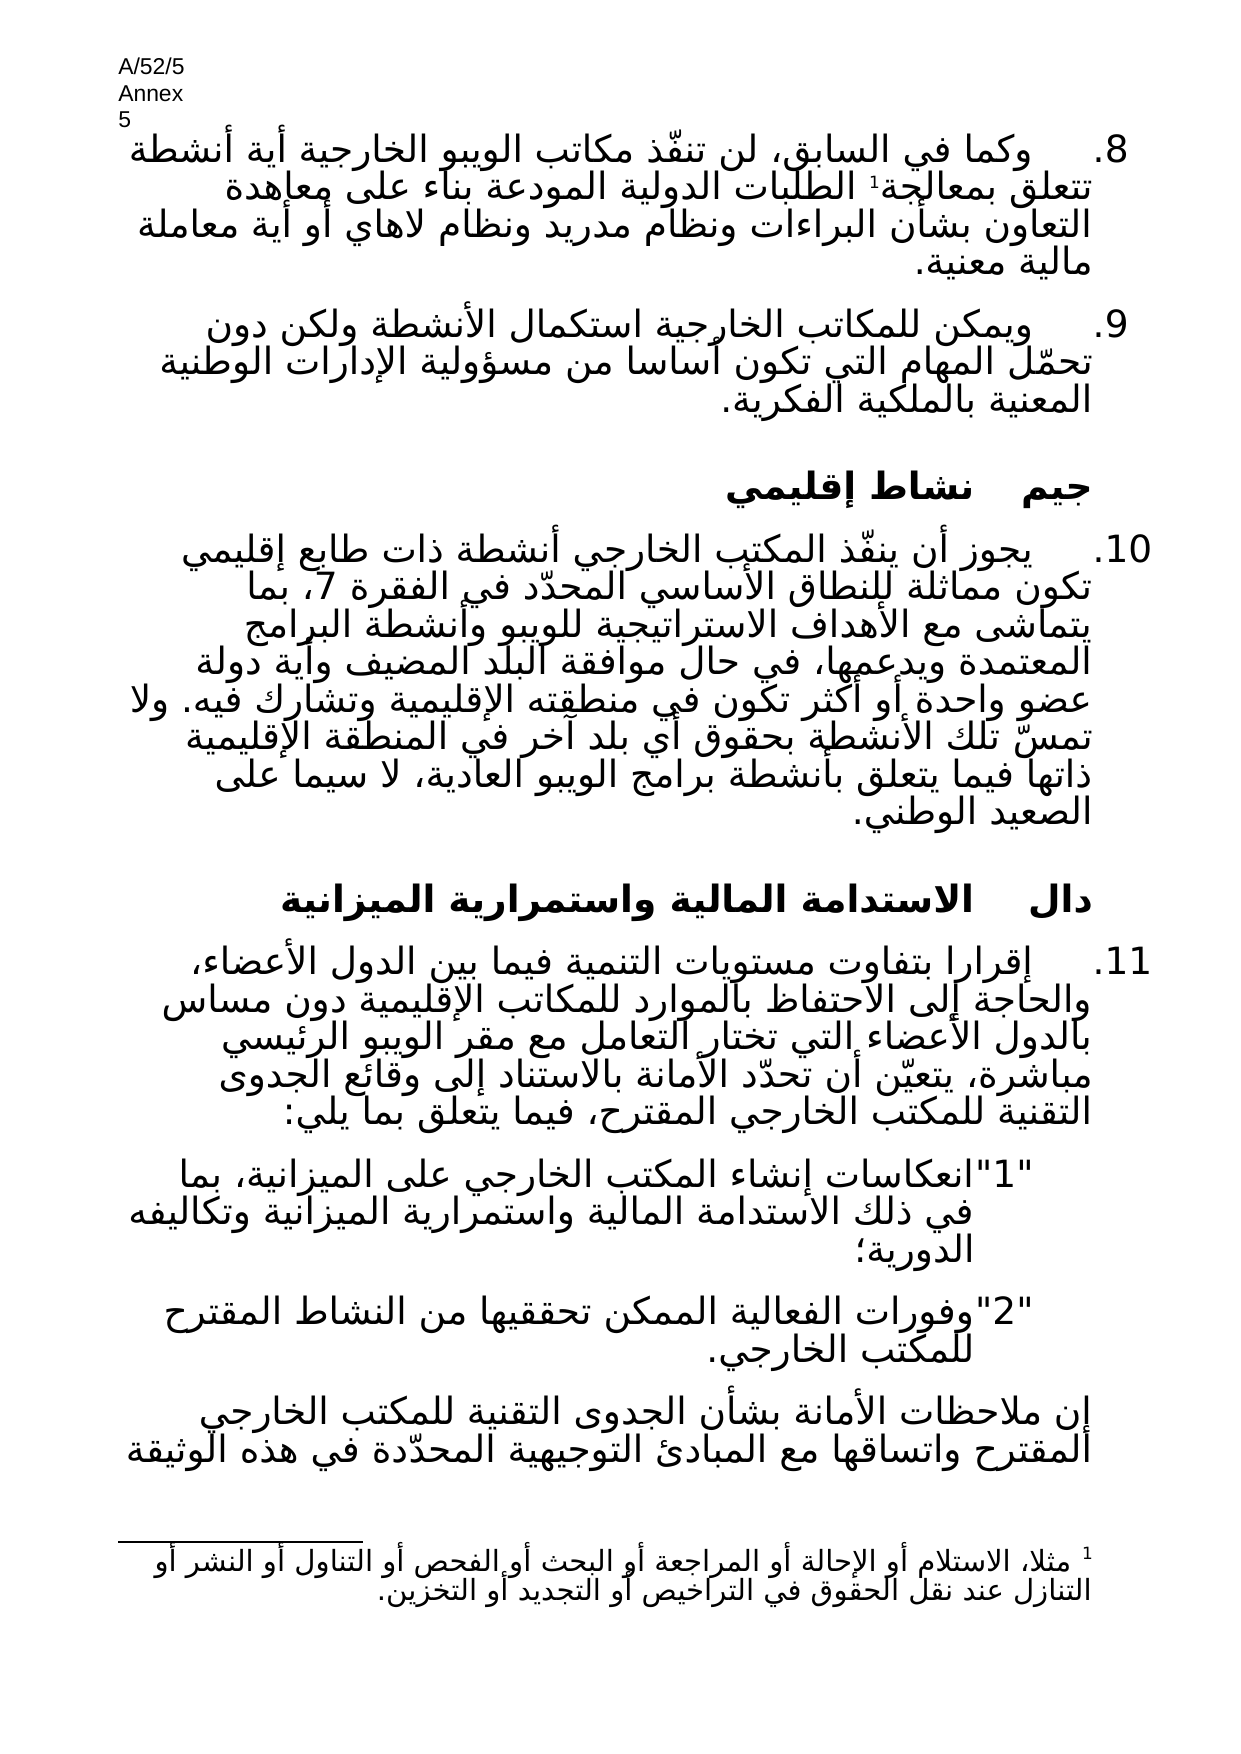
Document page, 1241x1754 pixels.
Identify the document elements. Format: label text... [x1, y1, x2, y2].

text دال الاستدامة المالية واستمرارية الميزانية [118, 882, 1092, 920]
text إقرارا بتفاوت مستويات التنمية فيما بين الدول الأعضاء، والحاجة إلى الاحتفاظ بالموارد للمكاتب الإقليمية دون مساس بالدول الأعضاء التي تختار التعامل مع مقر الويبو الرئيسي مباشرة، يتعيّن أن تحدّد الأمانة بالاستناد إلى وقائع الجدوى التقنية للمكتب الخارجي المقترح، فيما يتعلق بما يلي: [118, 945, 1092, 1132]
text "1" انعكاسات إنشاء المكتب الخارجي على الميزانية، بما في ذلك الاستدامة المالية واستمرارية الميزانية وتكاليفه الدورية؛ [118, 1157, 1033, 1270]
text ويمكن للمكاتب الخارجية استكمال الأنشطة ولكن دون تحمّل المهام التي تكون أساسا من مسؤولية الإدارات الوطنية المعنية بالملكية الفكرية. [118, 307, 1092, 420]
text يجوز أن ينفّذ المكتب الخارجي أنشطة ذات طابع إقليمي تكون مماثلة للنطاق الأساسي المحدّد في الفقرة 7، بما يتماشى مع الأهداف الاستراتيجية للويبو وأنشطة البرامج المعتمدة ويدعمها، في حال موافقة البلد المضيف وأية دولة عضو واحدة أو أكثر تكون في منطقته الإقليمية وتشارك فيه. ولا تمسّ تلك الأنشطة بحقوق أي بلد آخر في المنطقة الإقليمية ذاتها فيما يتعلق بأنشطة برامج الويبو العادية، لا سيما على الصعيد الوطني. [118, 532, 1092, 832]
text وكما في السابق، لن تنفّذ مكاتب الويبو الخارجية أية أنشطة تتعلق بمعالجة الطلبات الدولية المودعة بناء على معاهدة التعاون بشأن البراءات ونظام مدريد ونظام لاهاي أو أية معاملة مالية معنية. [118, 132, 1092, 282]
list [118, 1395, 1092, 1470]
text "2" وفورات الفعالية الممكن تحققيها من النشاط المقترح للمكتب الخارجي. [118, 1295, 1033, 1370]
text جيم نشاط إقليمي [118, 470, 1092, 507]
